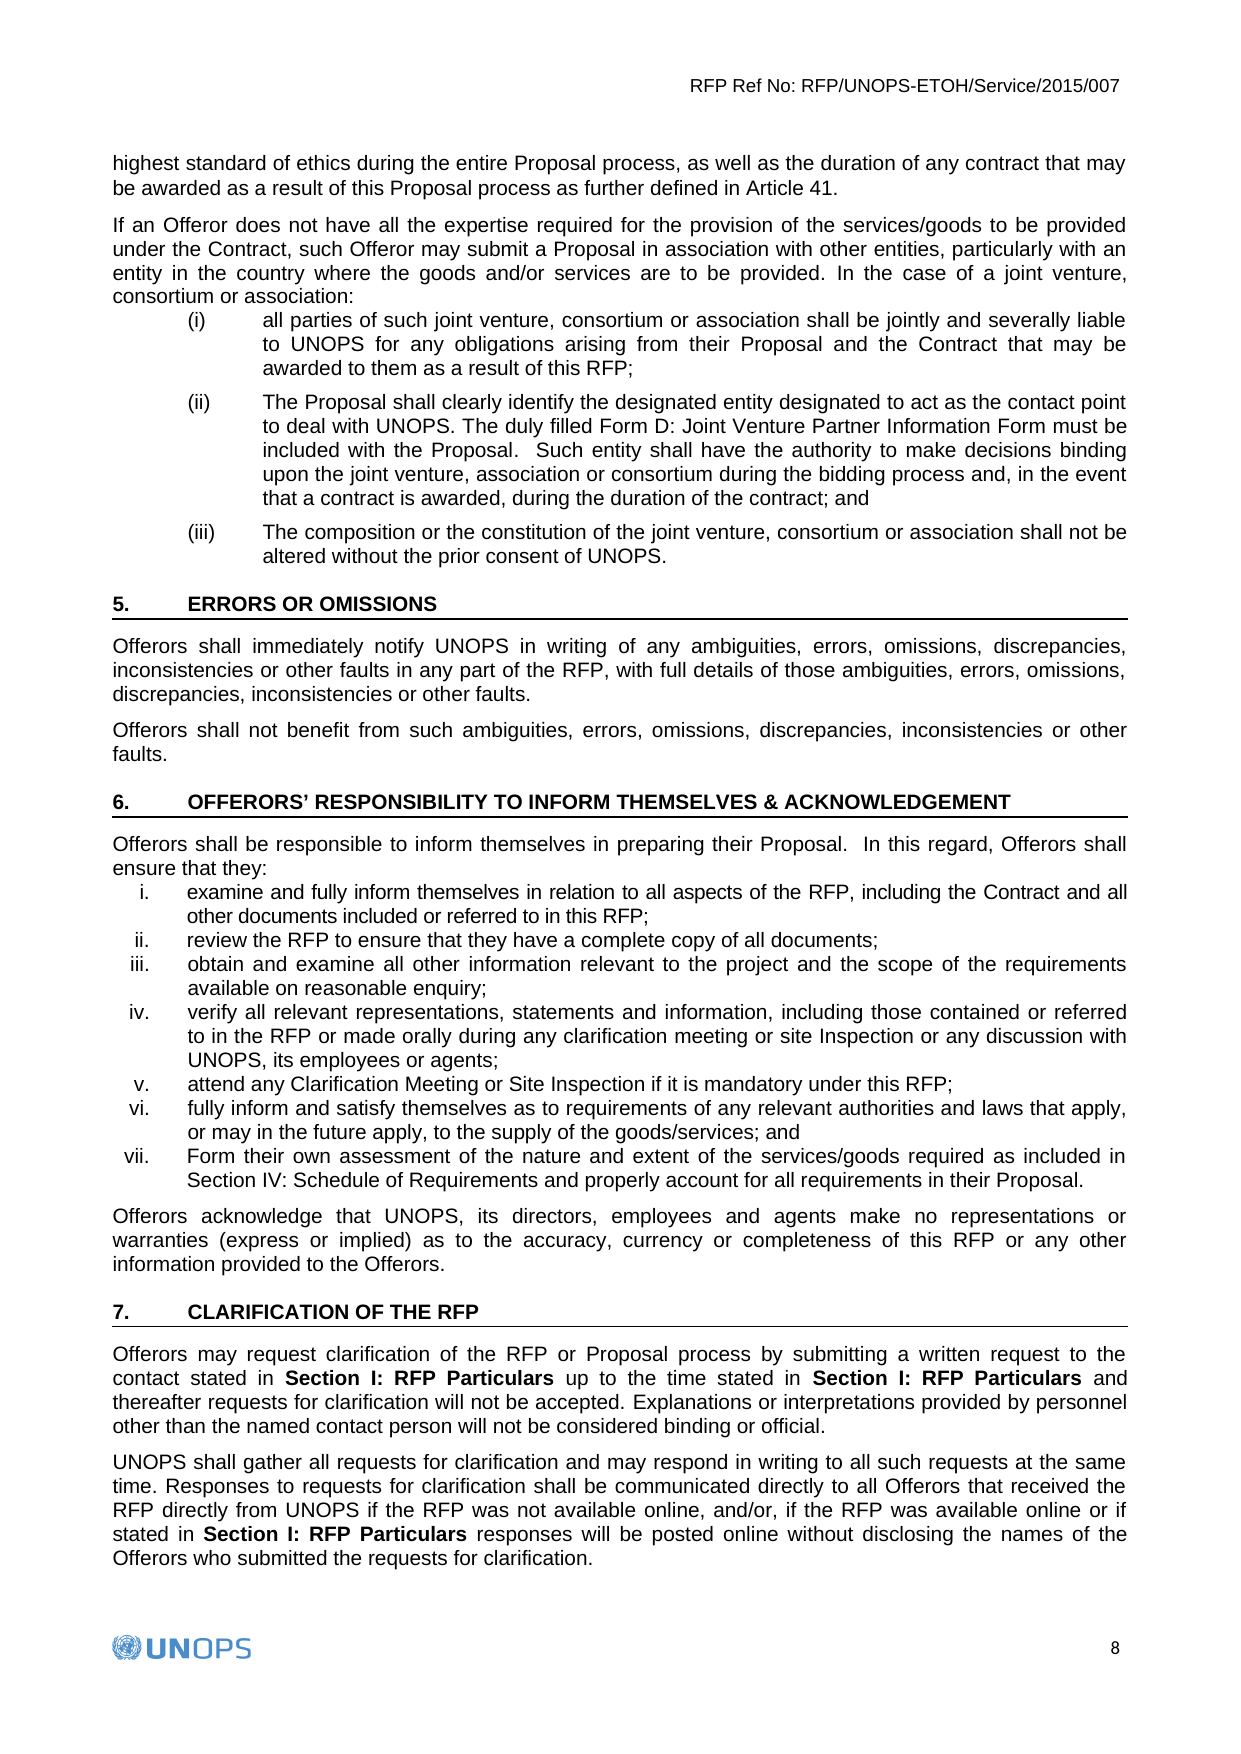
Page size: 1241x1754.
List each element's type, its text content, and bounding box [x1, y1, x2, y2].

subtitle Form their own assessment of the nature and extent of the services/goods required as included in Section IV: Schedule of Requirements and properly account for all requirements in their Proposal. [149, 1143, 1128, 1191]
subtitle attend any Clarification Meeting or Site Inspection if it is mandatory under this RFP; [150, 1072, 1128, 1096]
subtitle Clarification of the RFP [112, 1300, 1128, 1326]
text Offerors shall not benefit from such ambiguities, errors, omissions, discrepancies, inconsistencies or other faults. [112, 718, 1128, 766]
text If an Offeror does not have all the expertise required for the provision of the services/goods to be provided under the Contract, such Offeror may submit a Proposal in association with other entities, particularly with an entity in the country where the goods and/or services are to be provided. In the case of a joint venture, consortium or association: [112, 212, 1128, 308]
list The Proposal shall clearly identify the designated entity designated to act as the contact point to deal with UNOPS. The duly filled Form D: Joint Venture Partner Information Form must be included with the Proposal. Such entity shall have the authority to make decisions binding upon the joint venture, association or consortium during the bidding process and, in the event that a contract is awarded, during the duration of the contract; and [187, 390, 1128, 510]
list all parties of such joint venture, consortium or association shall be jointly and severally liable to UNOPS for any obligations arising from their Proposal and the Contract that may be awarded to them as a result of this RFP; [187, 308, 1128, 380]
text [112, 150, 1128, 200]
subtitle fully inform and satisfy themselves as to requirements of any relevant authorities and laws that apply, or may in the future apply, to the supply of the goods/services; and [150, 1096, 1128, 1143]
text Offerors shall immediately notify UNOPS in writing of any ambiguities, errors, omissions, discrepancies, inconsistencies or other faults in any part of the RFP, with full details of those ambiguities, errors, omissions, discrepancies, inconsistencies or other faults. [112, 634, 1128, 706]
subtitle Errors or Omissions [112, 592, 1128, 618]
subtitle review the RFP to ensure that they have a complete copy of all documents; [149, 928, 1128, 952]
subtitle Offerors shall be responsible to inform themselves in preparing their Proposal. In this regard, Offerors shall ensure that they: [112, 832, 1128, 880]
subtitle Offerors’ Responsibility to Inform Themselves & Acknowledgement [112, 790, 1128, 816]
subtitle obtain and examine all other information relevant to the project and the scope of the requirements available on reasonable enquiry; [150, 952, 1128, 1000]
picture [112, 1635, 251, 1660]
list The composition or the constitution of the joint venture, consortium or association shall not be altered without the prior consent of UNOPS. [187, 520, 1128, 568]
text UNOPS shall gather all requests for clarification and may respond in writing to all such requests at the same time. Responses to requests for clarification shall be communicated directly to all Offerors that received the RFP directly from UNOPS if the RFP was not available online, and/or, if the RFP was available online or if stated in Section I: RFP Particulars responses will be posted online without disclosing the names of the Offerors who submitted the requests for clarification. [112, 1450, 1128, 1570]
subtitle verify all relevant representations, statements and information, including those contained or referred to in the RFP or made orally during any clarification meeting or site Inspection or any discussion with UNOPS, its employees or agents; [150, 1000, 1128, 1072]
subtitle Offerors acknowledge that UNOPS, its directors, employees and agents make no representations or warranties (express or implied) as to the accuracy, currency or completeness of this RFP or any other information provided to the Offerors. [112, 1204, 1128, 1276]
subtitle examine and fully inform themselves in relation to all aspects of the RFP, including the Contract and all other documents included or referred to in this RFP; [149, 880, 1128, 928]
text Offerors may request clarification of the RFP or Proposal process by submitting a written request to the contact stated in Section I: RFP Particulars up to the time stated in Section I: RFP Particulars and thereafter requests for clarification will not be accepted. Explanations or interpretations provided by personnel other than the named contact person will not be considered binding or official. [112, 1342, 1128, 1438]
